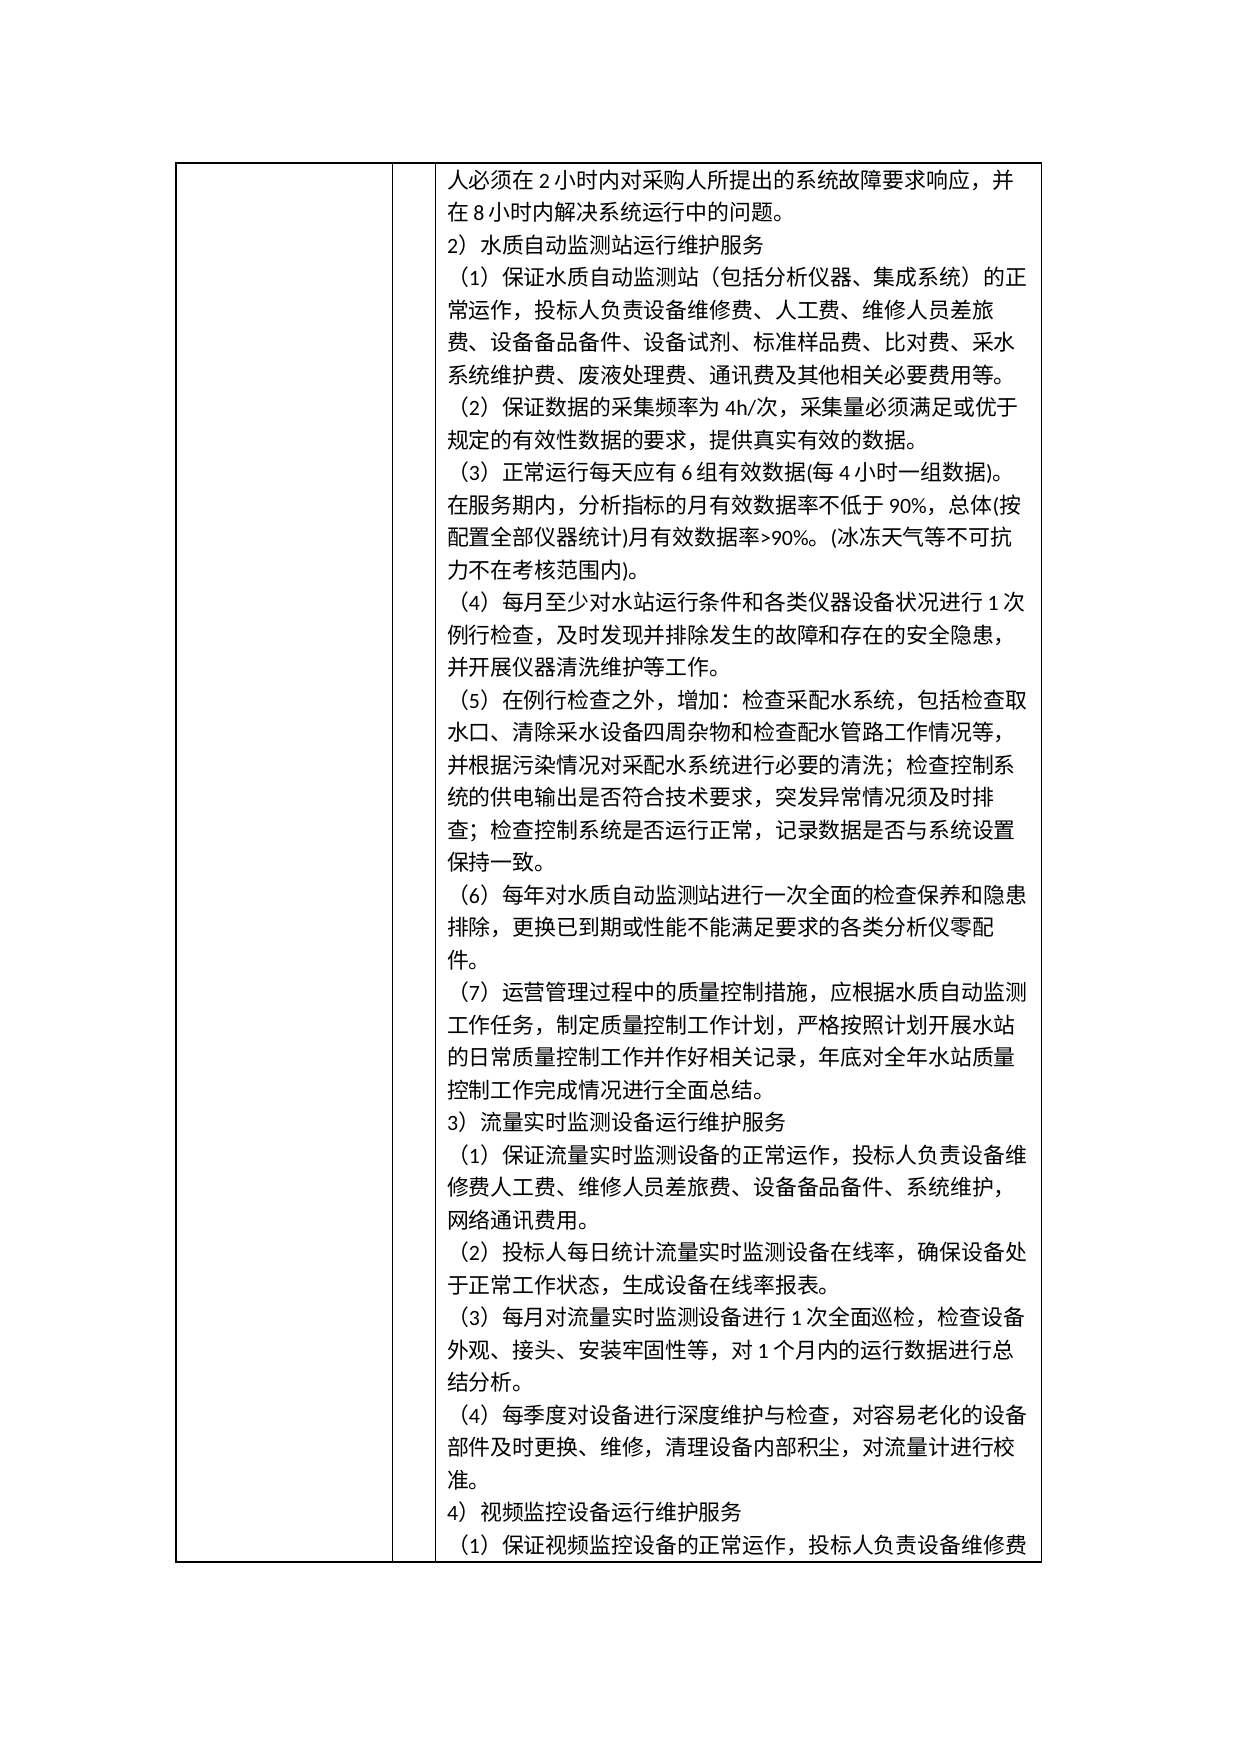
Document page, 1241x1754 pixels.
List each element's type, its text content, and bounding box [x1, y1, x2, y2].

table_cell [177, 164, 392, 1561]
table_cell 1 [393, 164, 435, 1561]
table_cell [436, 164, 1041, 1561]
